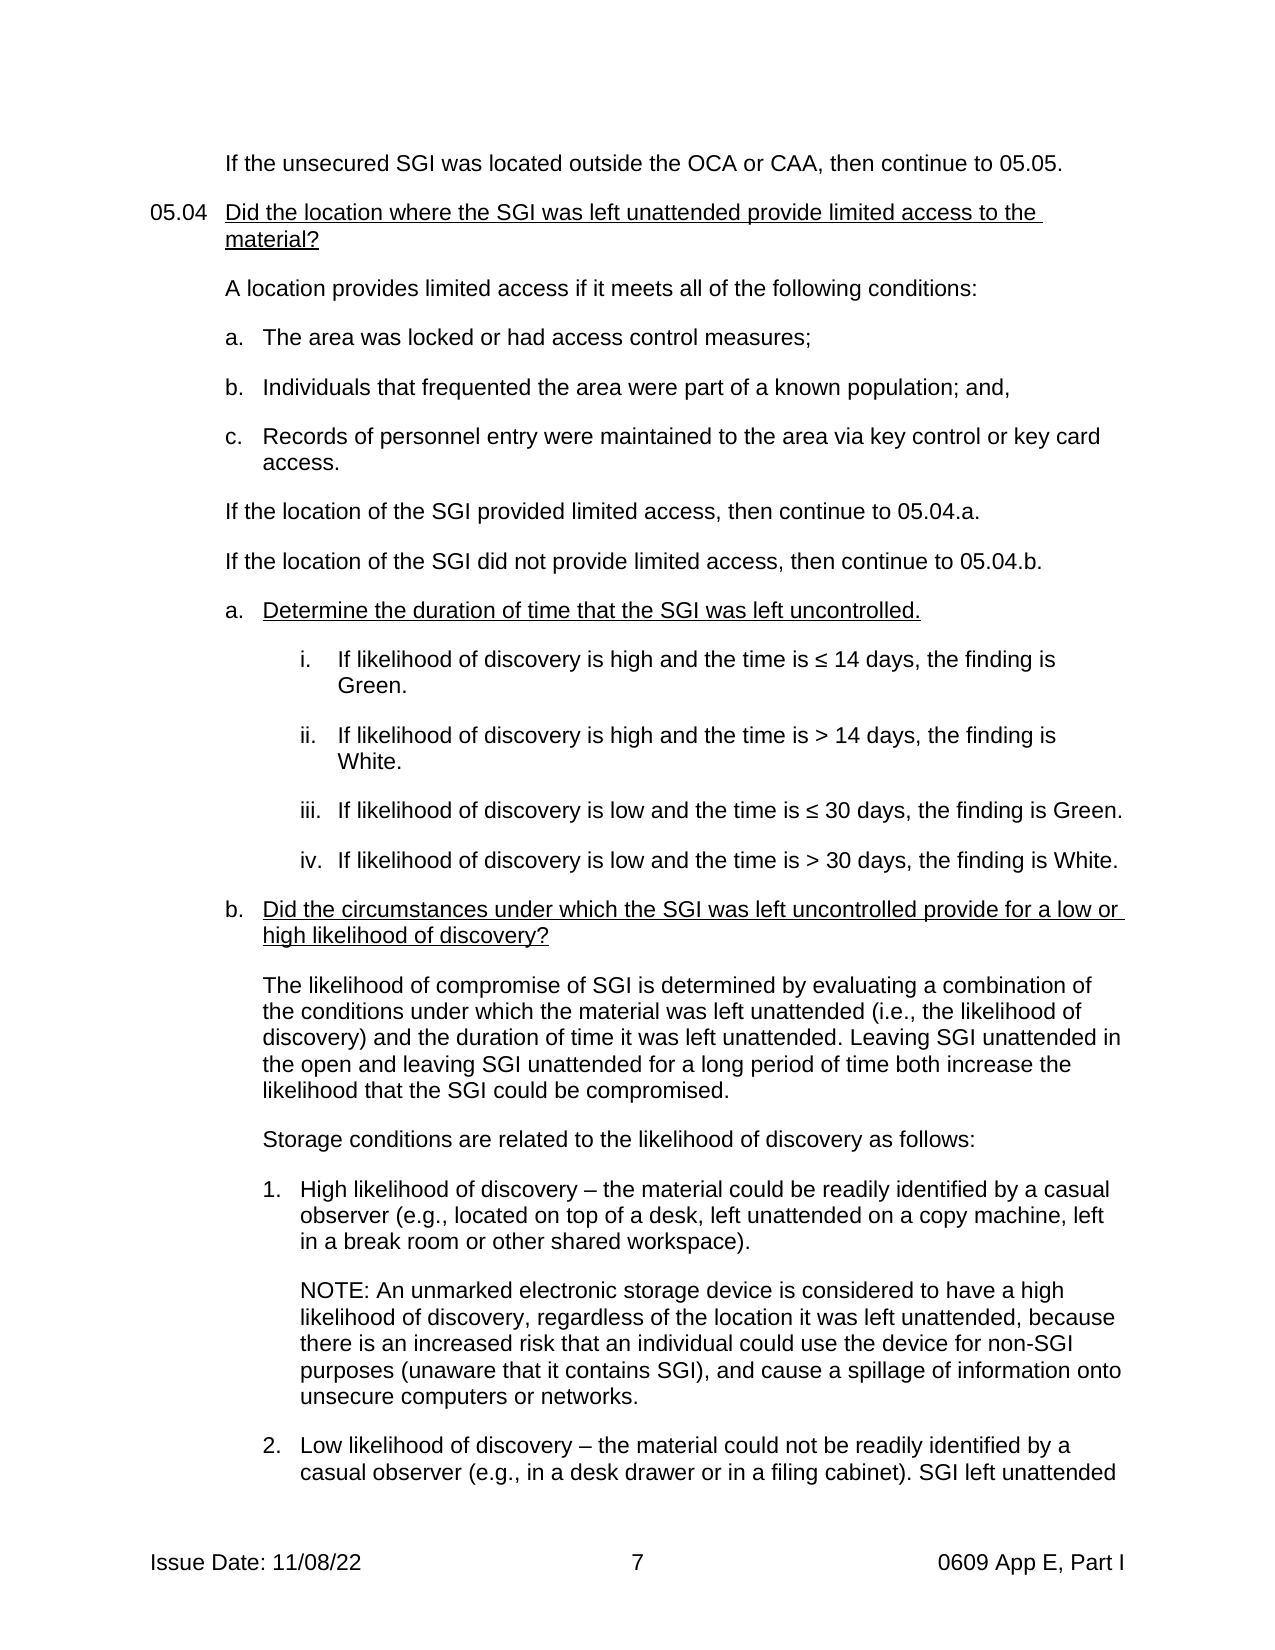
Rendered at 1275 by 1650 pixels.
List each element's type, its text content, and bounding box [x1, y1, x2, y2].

list If likelihood of discovery is high and the time is ≤ 14 days, the finding is Green. [300, 646, 1125, 699]
list Individuals that frequented the area were part of a known population; and, [225, 373, 1125, 400]
list Determine the duration of time that the SGI was left uncontrolled. [225, 597, 1125, 623]
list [262, 1432, 1125, 1485]
text Storage conditions are related to the likelihood of discovery as follows: [262, 1126, 1125, 1153]
list The area was locked or had access control measures; [225, 324, 1125, 351]
list Did the circumstances under which the SGI was left uncontrolled provide for a low or high likelihood of discovery? [225, 896, 1125, 949]
text If the unsecured SGI was located outside the OCA or CAA, then continue to 05.05. [225, 150, 1125, 176]
list High likelihood of discovery – the material could be readily identified by a casual observer (e.g., located on top of a desk, left unattended on a copy machine, left in a break room or other shared workspace). [262, 1176, 1125, 1254]
list If likelihood of discovery is high and the time is > 14 days, the finding is White. [300, 722, 1125, 774]
text The likelihood of compromise of SGI is determined by evaluating a combination of the conditions under which the material was left unattended (i.e., the likelihood of discovery) and the duration of time it was left unattended. Leaving SGI unattended in the open and leaving SGI unattended for a long period of time both increase the likelihood that the SGI could be compromised. [262, 972, 1125, 1103]
text If the location of the SGI provided limited access, then continue to 05.04.a. [225, 498, 1125, 525]
subtitle 05.04 Did the location where the SGI was left unattended provide limited access to the material? [150, 199, 1125, 252]
text NOTE: An unmarked electronic storage device is considered to have a high likelihood of discovery, regardless of the location it was left unattended, because there is an increased risk that an individual could use the device for non-SGI purposes (unaware that it contains SGI), and cause a spillage of information onto unsecure computers or networks. [300, 1277, 1125, 1409]
text If the location of the SGI did not provide limited access, then continue to 05.04.b. [225, 548, 1125, 574]
list If likelihood of discovery is low and the time is > 30 days, the finding is White. [300, 847, 1125, 873]
list Records of personnel entry were maintained to the area via key control or key card access. [225, 423, 1125, 475]
text A location provides limited access if it meets all of the following conditions: [225, 275, 1125, 301]
list If likelihood of discovery is low and the time is ≤ 30 days, the finding is Green. [300, 797, 1125, 824]
